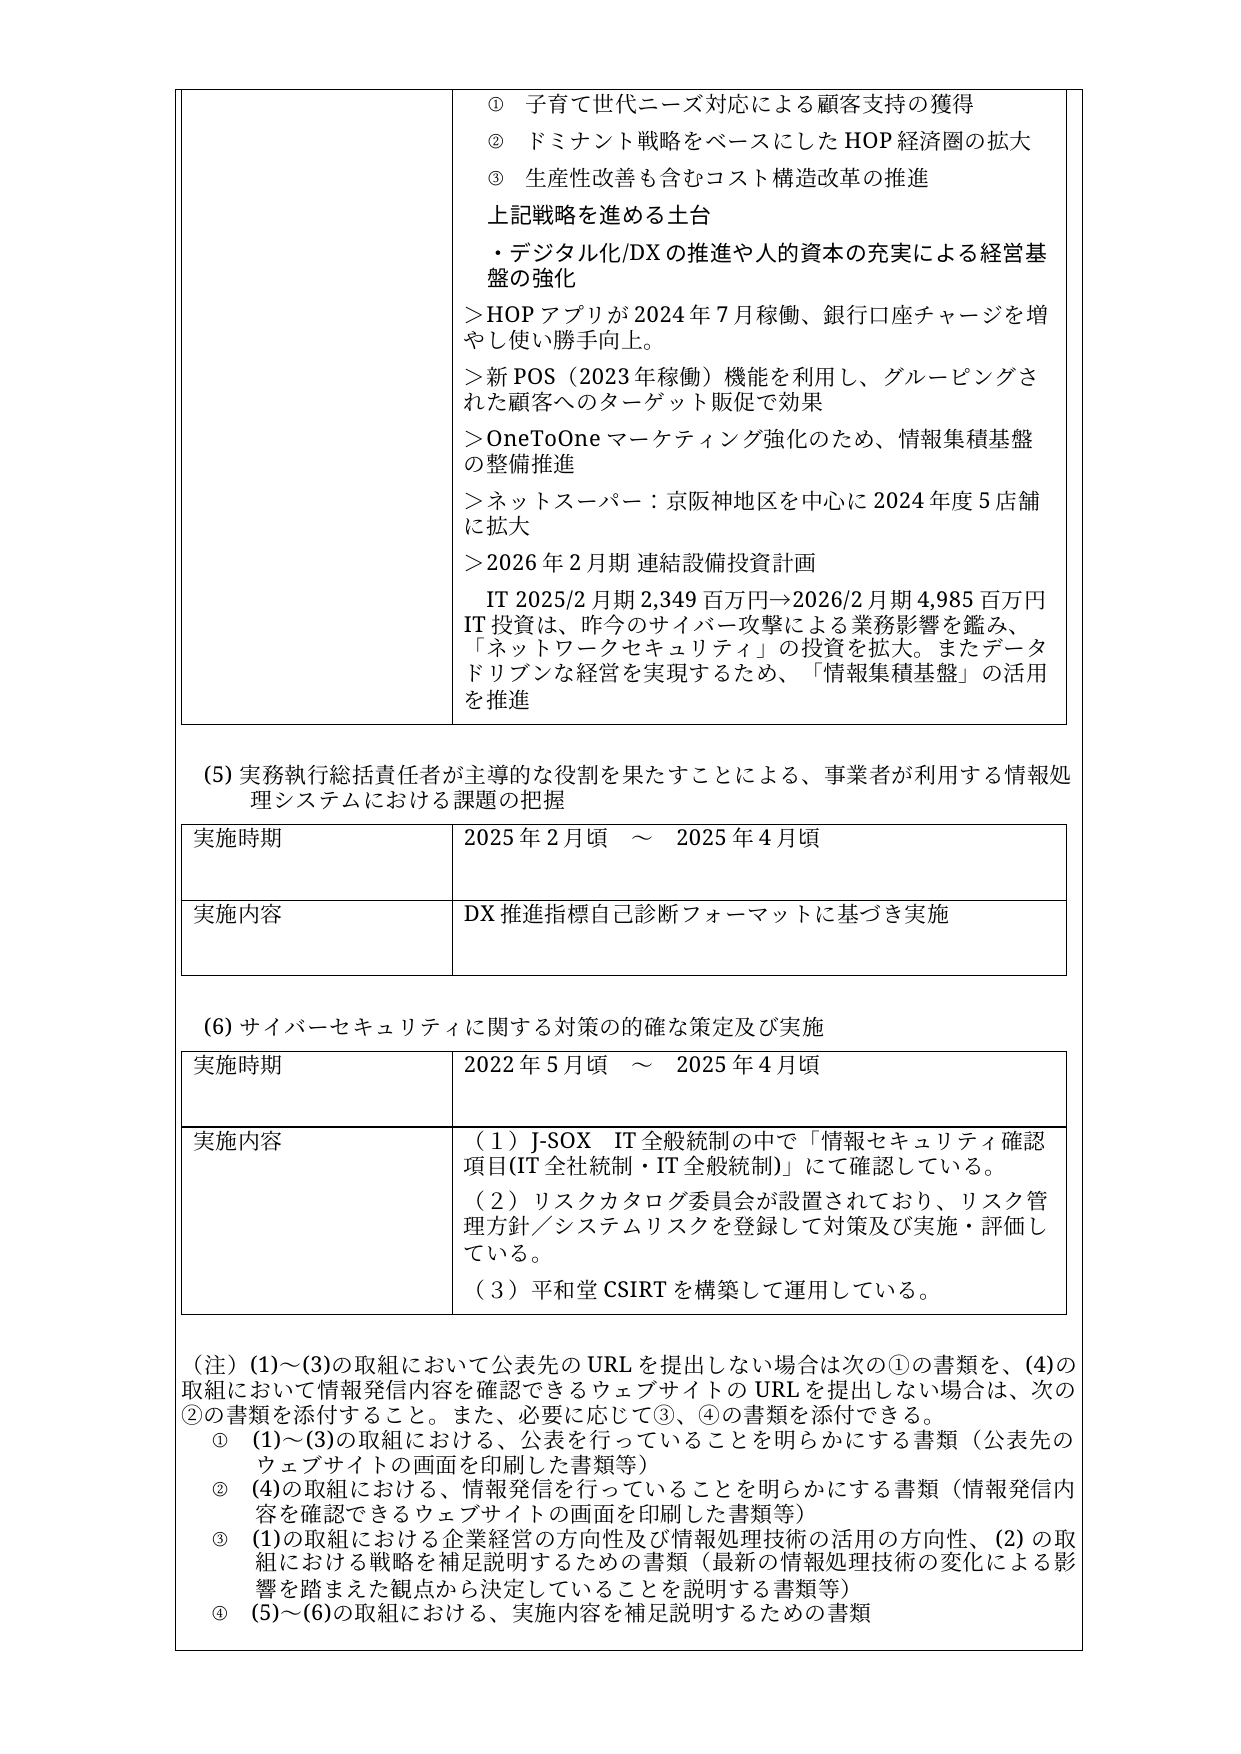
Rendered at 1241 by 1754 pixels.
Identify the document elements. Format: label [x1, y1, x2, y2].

table_cell [176, 90, 1082, 1649]
